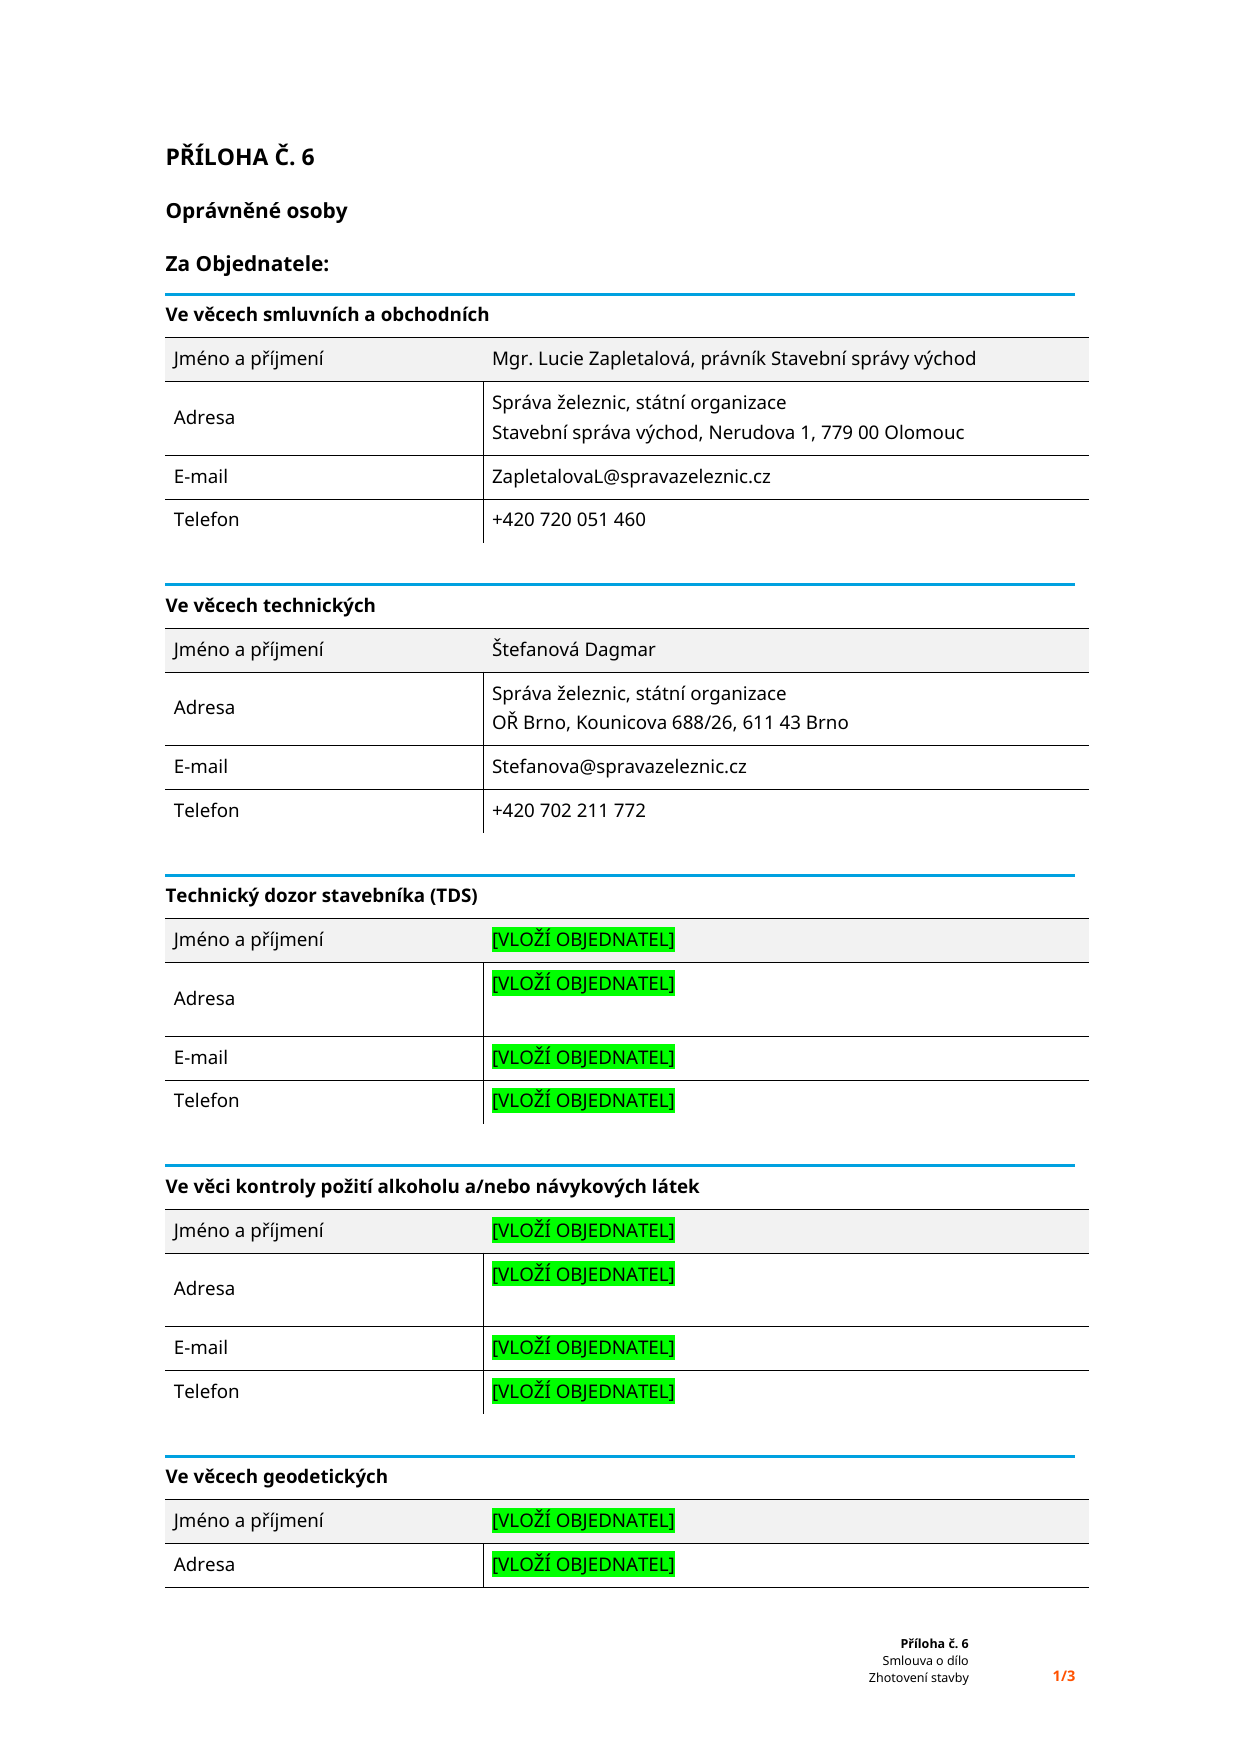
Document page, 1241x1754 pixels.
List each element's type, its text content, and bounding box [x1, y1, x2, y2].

table_cell [VLOŽÍ OBJEDNATEL] [484, 1037, 1089, 1079]
table_cell Telefon [165, 790, 483, 833]
table_cell +420 720 051 460 [484, 500, 1089, 542]
table_header Štefanová Dagmar [484, 629, 1089, 672]
text Ve věcech geodetických [165, 1458, 1075, 1489]
table_header Jméno a příjmení [165, 338, 484, 381]
table_cell +420 702 211 772 [484, 790, 1089, 833]
table_header [VLOŽÍ OBJEDNATEL] [484, 1210, 1089, 1253]
table_cell E-mail [165, 456, 483, 498]
table_cell Adresa [165, 1254, 483, 1326]
table_header Jméno a příjmení [165, 919, 484, 962]
text Ve věcech smluvních a obchodních [165, 296, 1075, 327]
table_cell Stefanova@spravazeleznic.cz [484, 746, 1089, 789]
table_header Mgr. Lucie Zapletalová, právník Stavební správy východ [484, 338, 1089, 381]
table_header [VLOŽÍ OBJEDNATEL] [484, 1500, 1089, 1543]
table_cell [VLOŽÍ OBJEDNATEL] [484, 1081, 1089, 1123]
table_cell Správa železnic, státní organizace Stavební správa východ, Nerudova 1, 779 00 Olomouc [484, 382, 1089, 455]
table_cell ZapletalovaL@spravazeleznic.cz [484, 456, 1089, 498]
text Ve věcech technických [165, 586, 1075, 618]
table_header Jméno a příjmení [165, 1210, 484, 1253]
table_cell Adresa [165, 963, 483, 1036]
table_cell [VLOŽÍ OBJEDNATEL] [484, 1254, 1089, 1326]
table_cell [VLOŽÍ OBJEDNATEL] [484, 1327, 1089, 1370]
table_header Jméno a příjmení [165, 629, 484, 672]
table_cell E-mail [165, 1327, 483, 1370]
text Příloha č. 6 [165, 141, 1075, 173]
table_header Jméno a příjmení [165, 1500, 484, 1543]
text Za Objednatele: [165, 249, 1075, 277]
table_cell Adresa [165, 673, 483, 745]
table_cell [VLOŽÍ OBJEDNATEL] [484, 1544, 1089, 1587]
table_cell Telefon [165, 1371, 483, 1414]
text Oprávněné osoby [165, 197, 1075, 225]
text Ve věci kontroly požití alkoholu a/nebo návykových látek [165, 1167, 1075, 1199]
text Technický dozor stavebníka (TDS) [165, 877, 1075, 908]
table_cell E-mail [165, 746, 483, 789]
table_cell Správa železnic, státní organizace OŘ Brno, Kounicova 688/26, 611 43 Brno [484, 673, 1089, 745]
table_cell [VLOŽÍ OBJEDNATEL] [484, 1371, 1089, 1414]
table_cell Telefon [165, 500, 483, 542]
table_cell Adresa [165, 1544, 483, 1587]
table_cell Adresa [165, 382, 483, 455]
table_cell Telefon [165, 1081, 483, 1123]
table_cell E-mail [165, 1037, 483, 1079]
table_cell [VLOŽÍ OBJEDNATEL] [484, 963, 1089, 1036]
table_header [VLOŽÍ OBJEDNATEL] [484, 919, 1089, 962]
